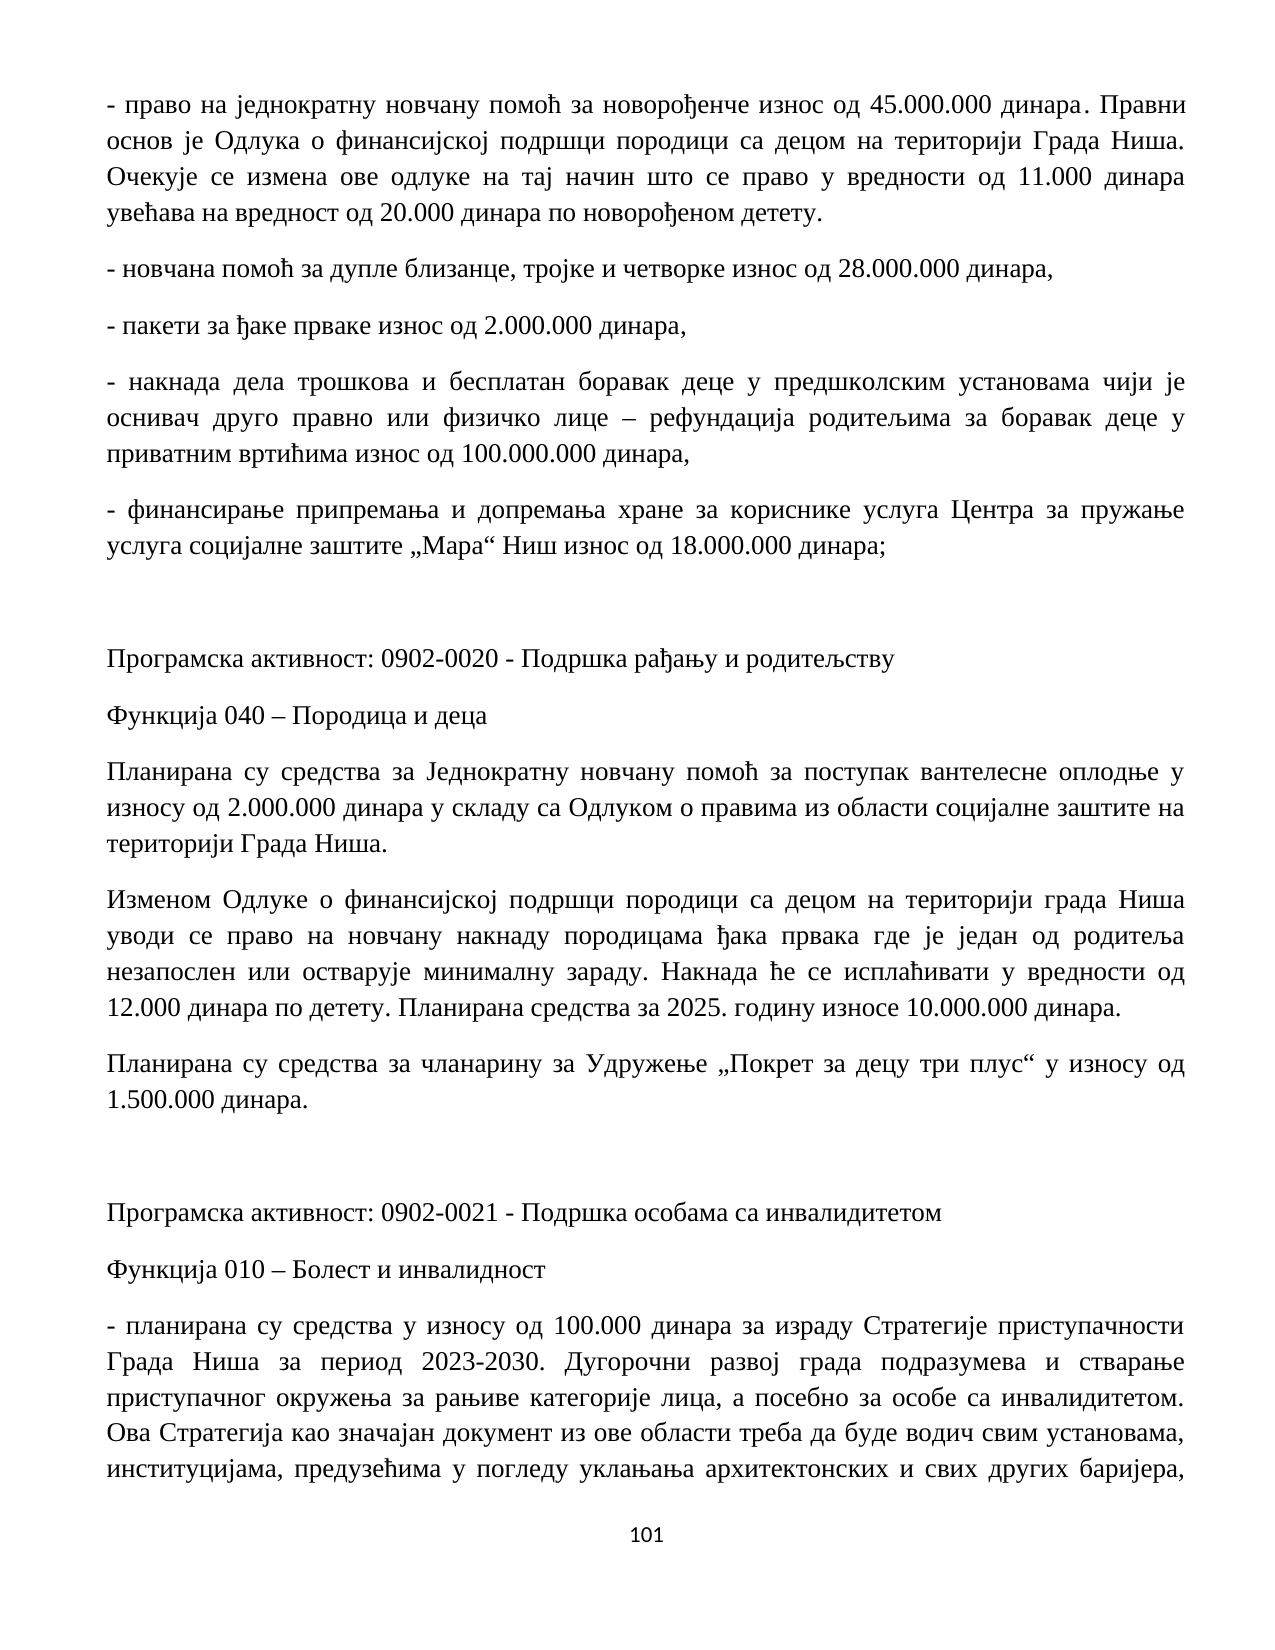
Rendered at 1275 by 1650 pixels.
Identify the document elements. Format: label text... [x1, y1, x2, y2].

text - накнада дела трошкова и бесплатан боравак деце у предшколским установама чији је оснивач друго правно или физичко лице – рефундација родитељима за боравак деце у приватним вртићима износ од 100.000.000 динара, [106, 366, 1186, 468]
text Функција 010 – Болест и инвалидност [106, 1253, 1186, 1284]
text Планирана су средства за чланарину за Удружење „Покрет за децу три плус“ у износу од 1.500.000 динара. [106, 1047, 1186, 1114]
text Програмска активност: 0902-0020 - Подршка рађању и родитељству [106, 642, 1186, 673]
text Функција 040 – Породица и деца [106, 699, 1186, 730]
text Планирана су средства за Једнократну новчану помоћ за поступак вантелесне оплодње у износу од 2.000.000 динара у складу са Одлуком о правима из области социјалне заштите на територији Града Ниша. [106, 756, 1186, 858]
text - право на једнократну новчану помоћ за новорођенче износ од 45.000.000 динара. Правни основ је Одлука о финансијској подршци породици са децом на територији Града Ниша. Очекује се измена ове одлуке на тај начин што се право у вредности од 11.000 динара увећава на вредност од 20.000 динара по новорођеном детету. [106, 89, 1186, 227]
text Програмска активност: 0902-0021 - Подршка особама са инвалидитетом [106, 1196, 1186, 1227]
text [106, 1309, 1186, 1483]
text - пакети за ђаке прваке износ од 2.000.000 динара, [106, 309, 1186, 340]
text Изменом Одлуке о финансијској подршци породици са децом на територији града Ниша уводи се право на новчану накнаду породицама ђака првака где је један од родитеља незапослен или остварује минималну зараду. Накнада ће се исплаћивати у вредности од 12.000 динара по детету. Планирана средства за 2025. годину износе 10.000.000 динара. [106, 883, 1186, 1022]
text - финансирање припремања и допремања хране за кориснике услуга Центра за пружање услуга социјалне заштите „Мара“ Ниш износ од 18.000.000 динара; [106, 493, 1186, 560]
text - новчана помоћ за дупле близанце, тројке и четворке износ од 28.000.000 динара, [106, 252, 1186, 283]
